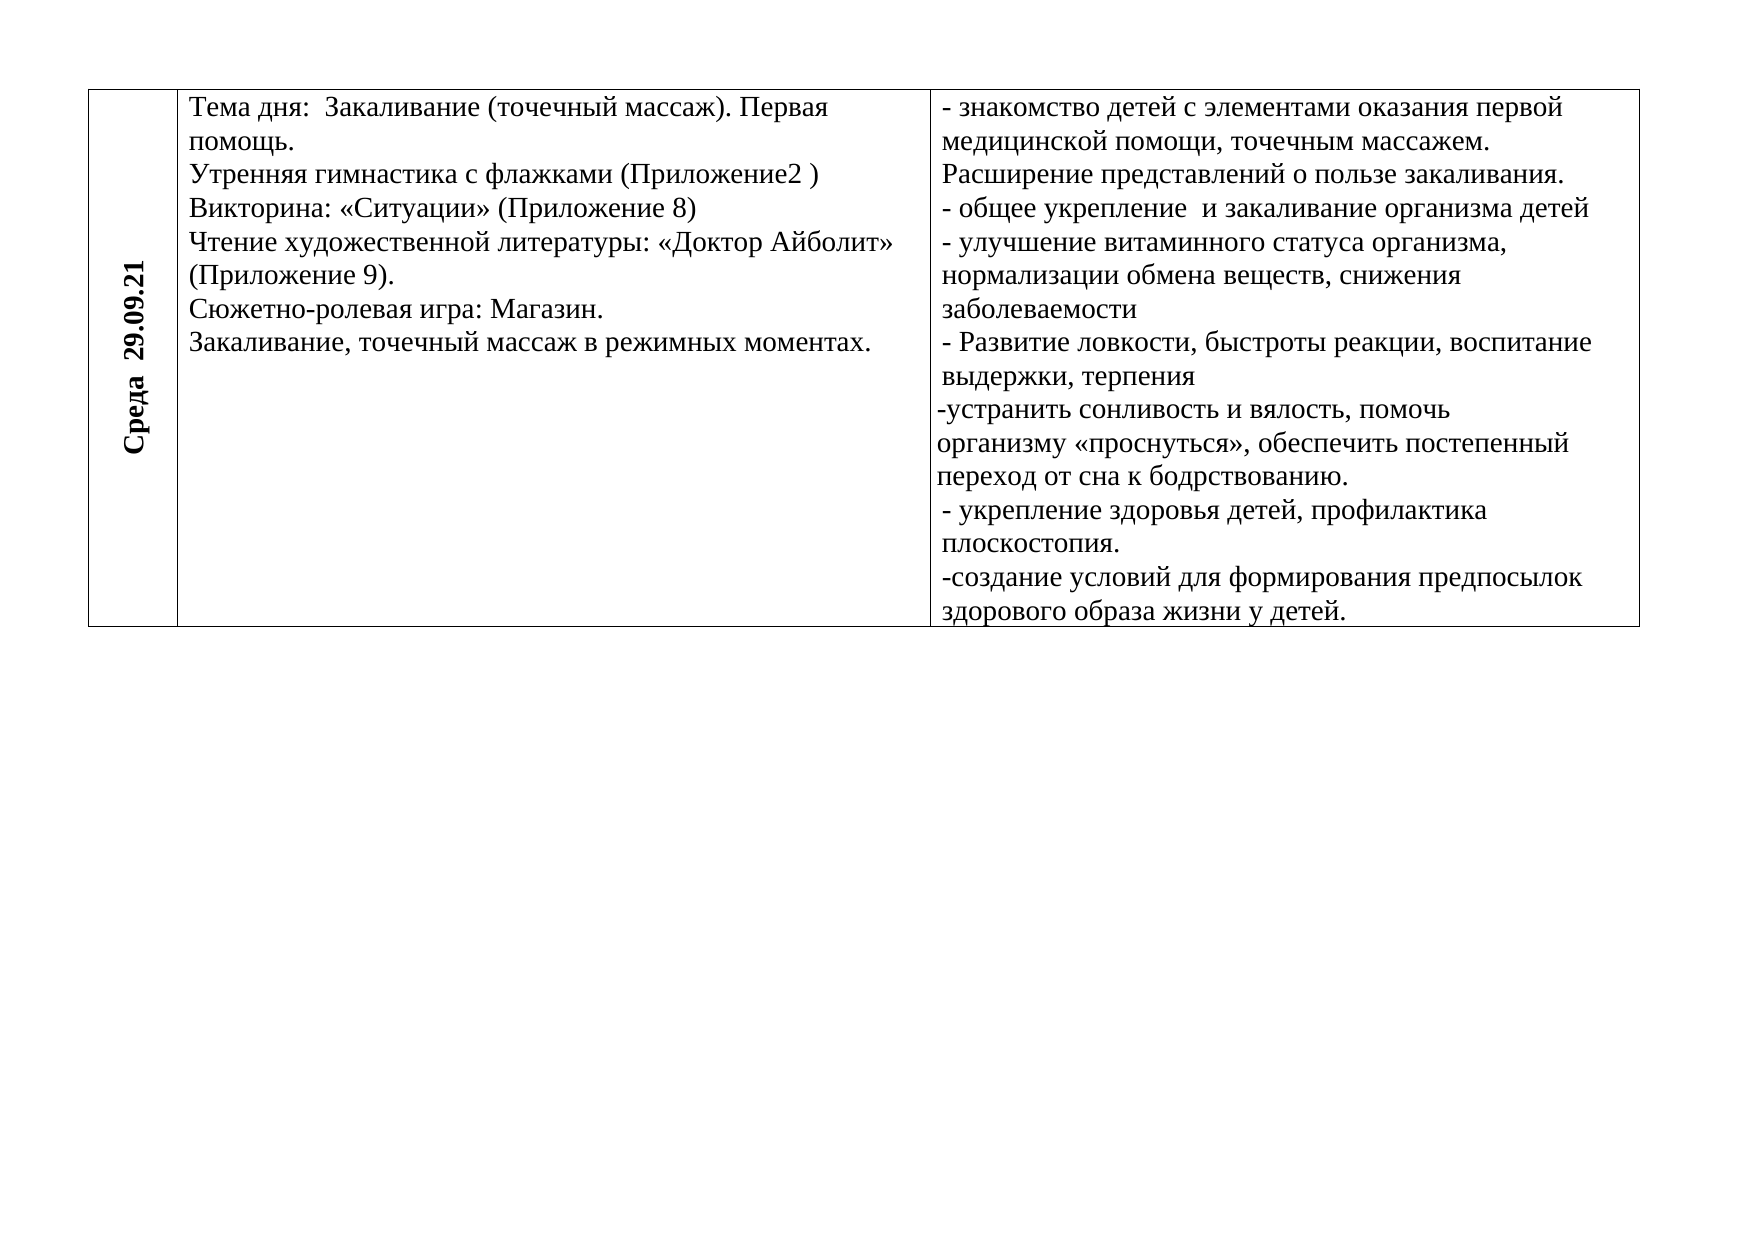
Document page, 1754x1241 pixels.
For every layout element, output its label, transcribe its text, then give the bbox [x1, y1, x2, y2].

table_cell Среда 29.09.21 [89, 90, 177, 626]
table_cell - знакомство детей с элементами оказания первой медицинской помощи, точечным массажем. Расширение представлений о пользе закаливания. - общее укрепление и закаливание организма детей - улучшение витаминного статуса организма, нормализации обмена веществ, снижения заболеваемости - Развитие ловкости, быстроты реакции, воспитание выдержки, терпения -устранить сонливость и вялость, помочь организму «проснуться», обеспечить постепенный переход от сна к бодрствованию. - укрепление здоровья детей, профилактика плоскостопия. -создание условий для формирования предпосылок здорового образа жизни у детей. [931, 90, 1639, 626]
table_cell Тема дня: Закаливание (точечный массаж). Первая помощь. Утренняя гимнастика с флажками (Приложение2 ) Викторина: «Ситуации» (Приложение 8) Чтение художественной литературы: «Доктор Айболит» (Приложение 9). Сюжетно-ролевая игра: Магазин. Закаливание, точечный массаж в режимных моментах. [178, 90, 930, 626]
